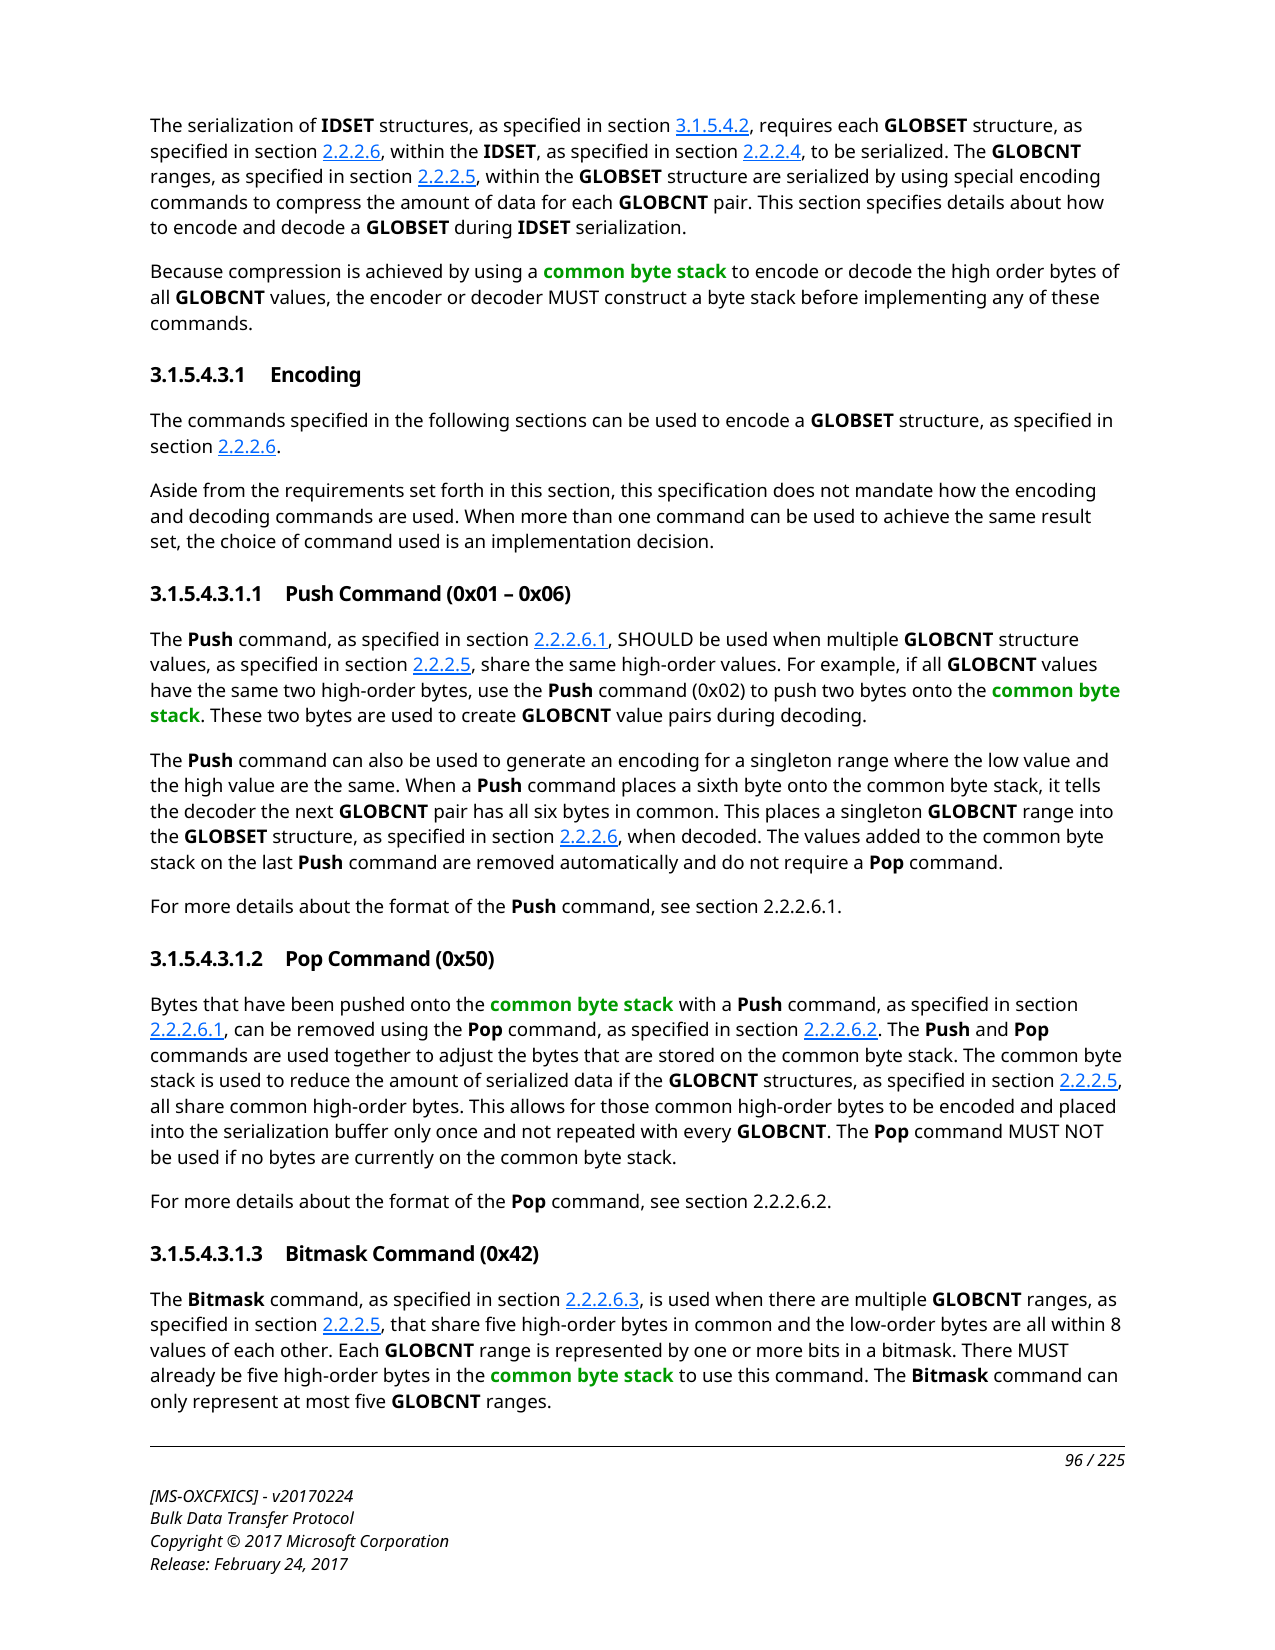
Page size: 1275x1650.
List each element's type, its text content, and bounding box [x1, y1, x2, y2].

text The serialization of IDSET structures, as specified in section 3.1.5.4.2, requires each GLOBSET structure, as specified in section 2.2.2.6, within the IDSET, as specified in section 2.2.2.4, to be serialized. The GLOBCNT ranges, as specified in section 2.2.2.5, within the GLOBSET structure are serialized by using special encoding commands to compress the amount of data for each GLOBCNT pair. This section specifies details about how to encode and decode a GLOBSET during IDSET serialization. [150, 112, 1125, 240]
text For more details about the format of the Push command, see section 2.2.2.6.1. [150, 893, 1125, 919]
text The commands specified in the following sections can be used to encode a GLOBSET structure, as specified in section 2.2.2.6. [150, 408, 1125, 459]
text The Push command can also be used to generate an encoding for a singleton range where the low value and the high value are the same. When a Push command places a sixth byte onto the common byte stack, it tells the decoder the next GLOBCNT pair has all six bytes in common. This places a singleton GLOBCNT range into the GLOBSET structure, as specified in section 2.2.2.6, when decoded. The values added to the common byte stack on the last Push command are removed automatically and do not require a Pop command. [150, 747, 1125, 874]
text For more details about the format of the Pop command, see section 2.2.2.6.2. [150, 1188, 1125, 1214]
subtitle Pop Command (0x50) [150, 944, 1125, 972]
text The Push command, as specified in section 2.2.2.6.1, SHOULD be used when multiple GLOBCNT structure values, as specified in section 2.2.2.5, share the same high-order values. For example, if all GLOBCNT values have the same two high-order bytes, use the Push command (0x02) to push two bytes onto the common byte stack. These two bytes are used to create GLOBCNT value pairs during decoding. [150, 626, 1125, 728]
text Because compression is achieved by using a common byte stack to encode or decode the high order bytes of all GLOBCNT values, the encoder or decoder MUST construct a byte stack before implementing any of these commands. [150, 259, 1125, 335]
text Bytes that have been pushed onto the common byte stack with a Push command, as specified in section 2.2.2.6.1, can be removed using the Pop command, as specified in section 2.2.2.6.2. The Push and Pop commands are used together to adjust the bytes that are stored on the common byte stack. The common byte stack is used to reduce the amount of serialized data if the GLOBCNT structures, as specified in section 2.2.2.5, all share common high-order bytes. This allows for those common high-order bytes to be encoded and placed into the serialization buffer only once and not repeated with every GLOBCNT. The Pop command MUST NOT be used if no bytes are currently on the common byte stack. [150, 991, 1125, 1170]
subtitle Push Command (0x01 – 0x06) [150, 579, 1125, 607]
subtitle Encoding [150, 360, 1125, 389]
text The Bitmask command, as specified in section 2.2.2.6.3, is used when there are multiple GLOBCNT ranges, as specified in section 2.2.2.5, that share five high-order bytes in common and the low-order bytes are all within 8 values of each other. Each GLOBCNT range is represented by one or more bits in a bitmask. There MUST already be five high-order bytes in the common byte stack to use this command. The Bitmask command can only represent at most five GLOBCNT ranges. [150, 1286, 1125, 1414]
subtitle Bitmask Command (0x42) [150, 1239, 1125, 1267]
text Aside from the requirements set forth in this section, this specification does not mandate how the encoding and decoding commands are used. When more than one command can be used to achieve the same result set, the choice of command used is an implementation decision. [150, 477, 1125, 554]
